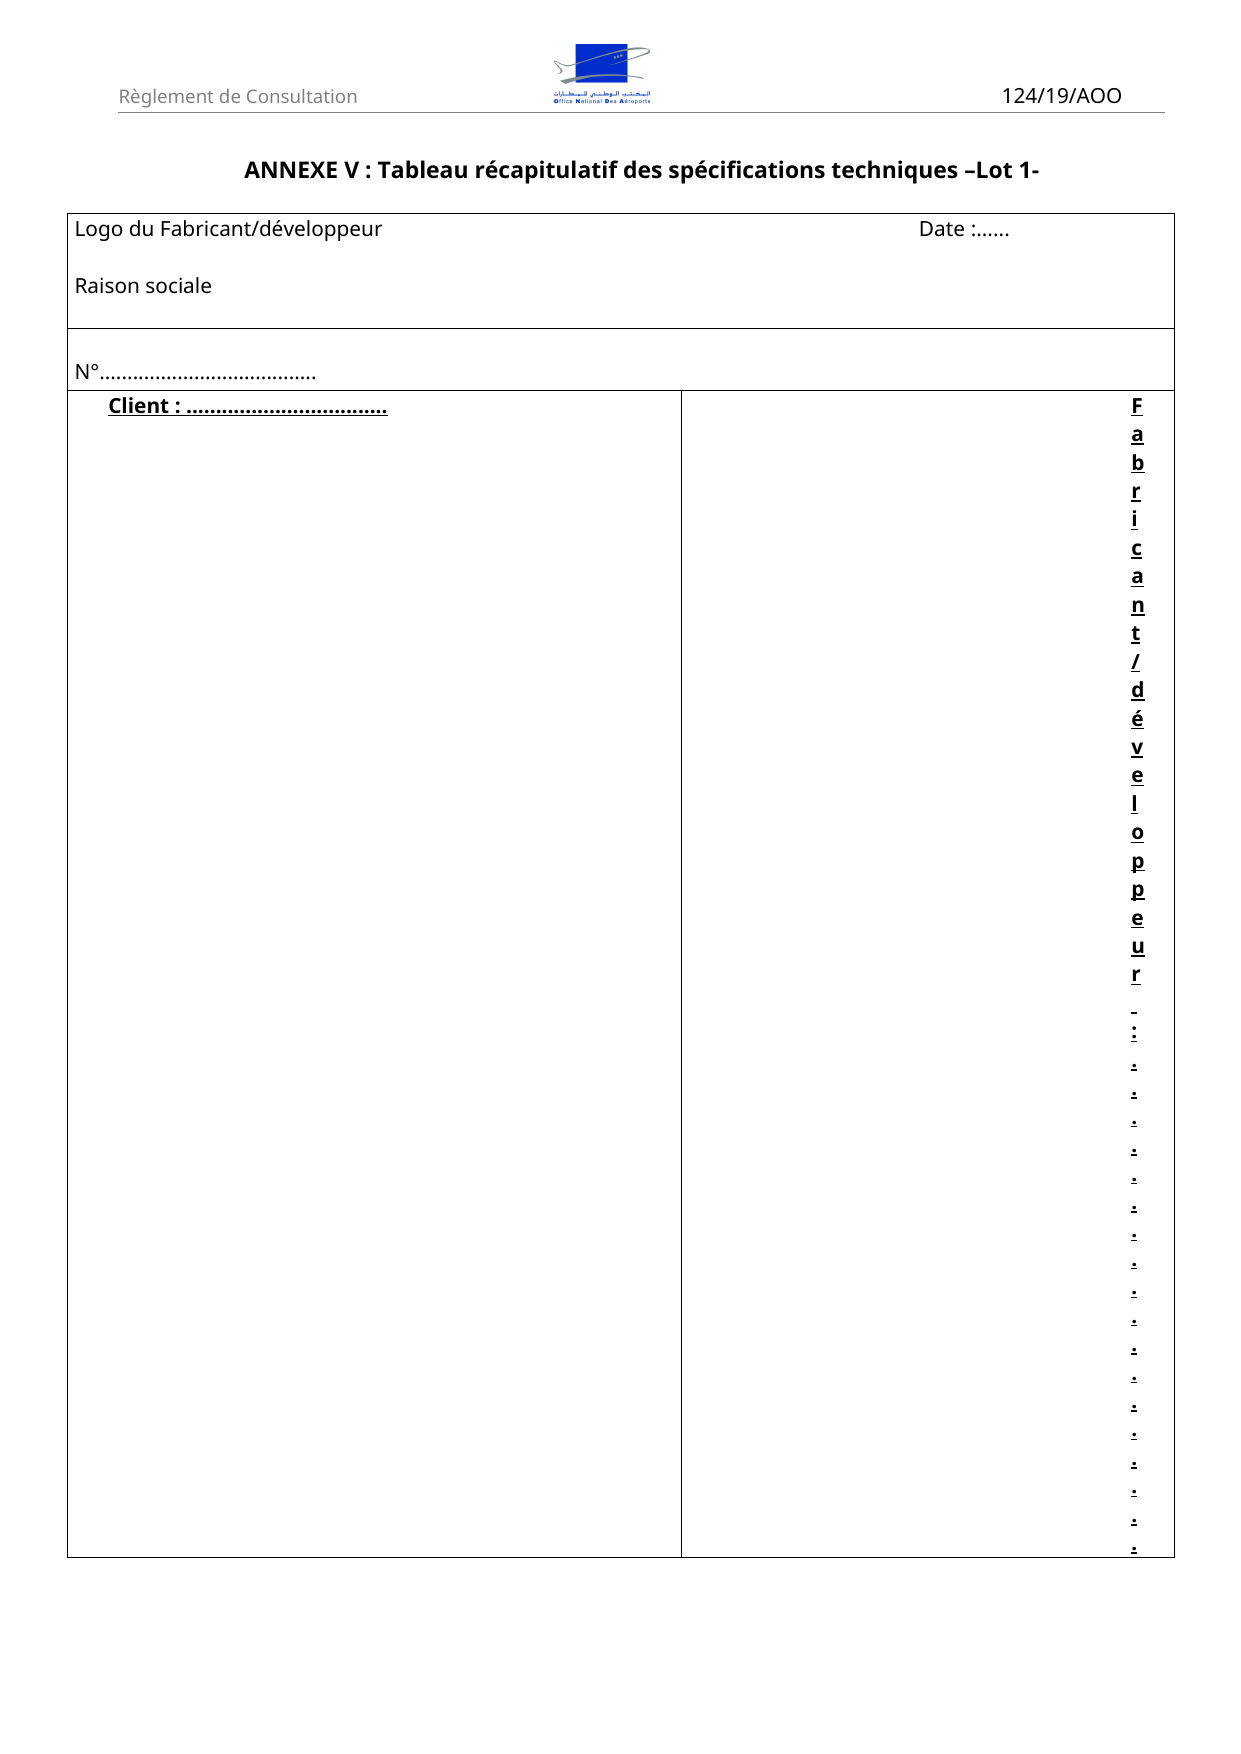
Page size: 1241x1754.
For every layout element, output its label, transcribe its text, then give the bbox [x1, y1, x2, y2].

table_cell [682, 391, 1174, 1557]
subtitle ANNEXE V : Tableau récapitulatif des spécifications techniques –Lot 1- [118, 153, 1165, 185]
table_header Logo du Fabricant/développeur Date :...... Raison sociale [68, 214, 1174, 328]
picture [554, 44, 650, 104]
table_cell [68, 391, 681, 1557]
table_cell N°....................................... [68, 329, 1174, 390]
